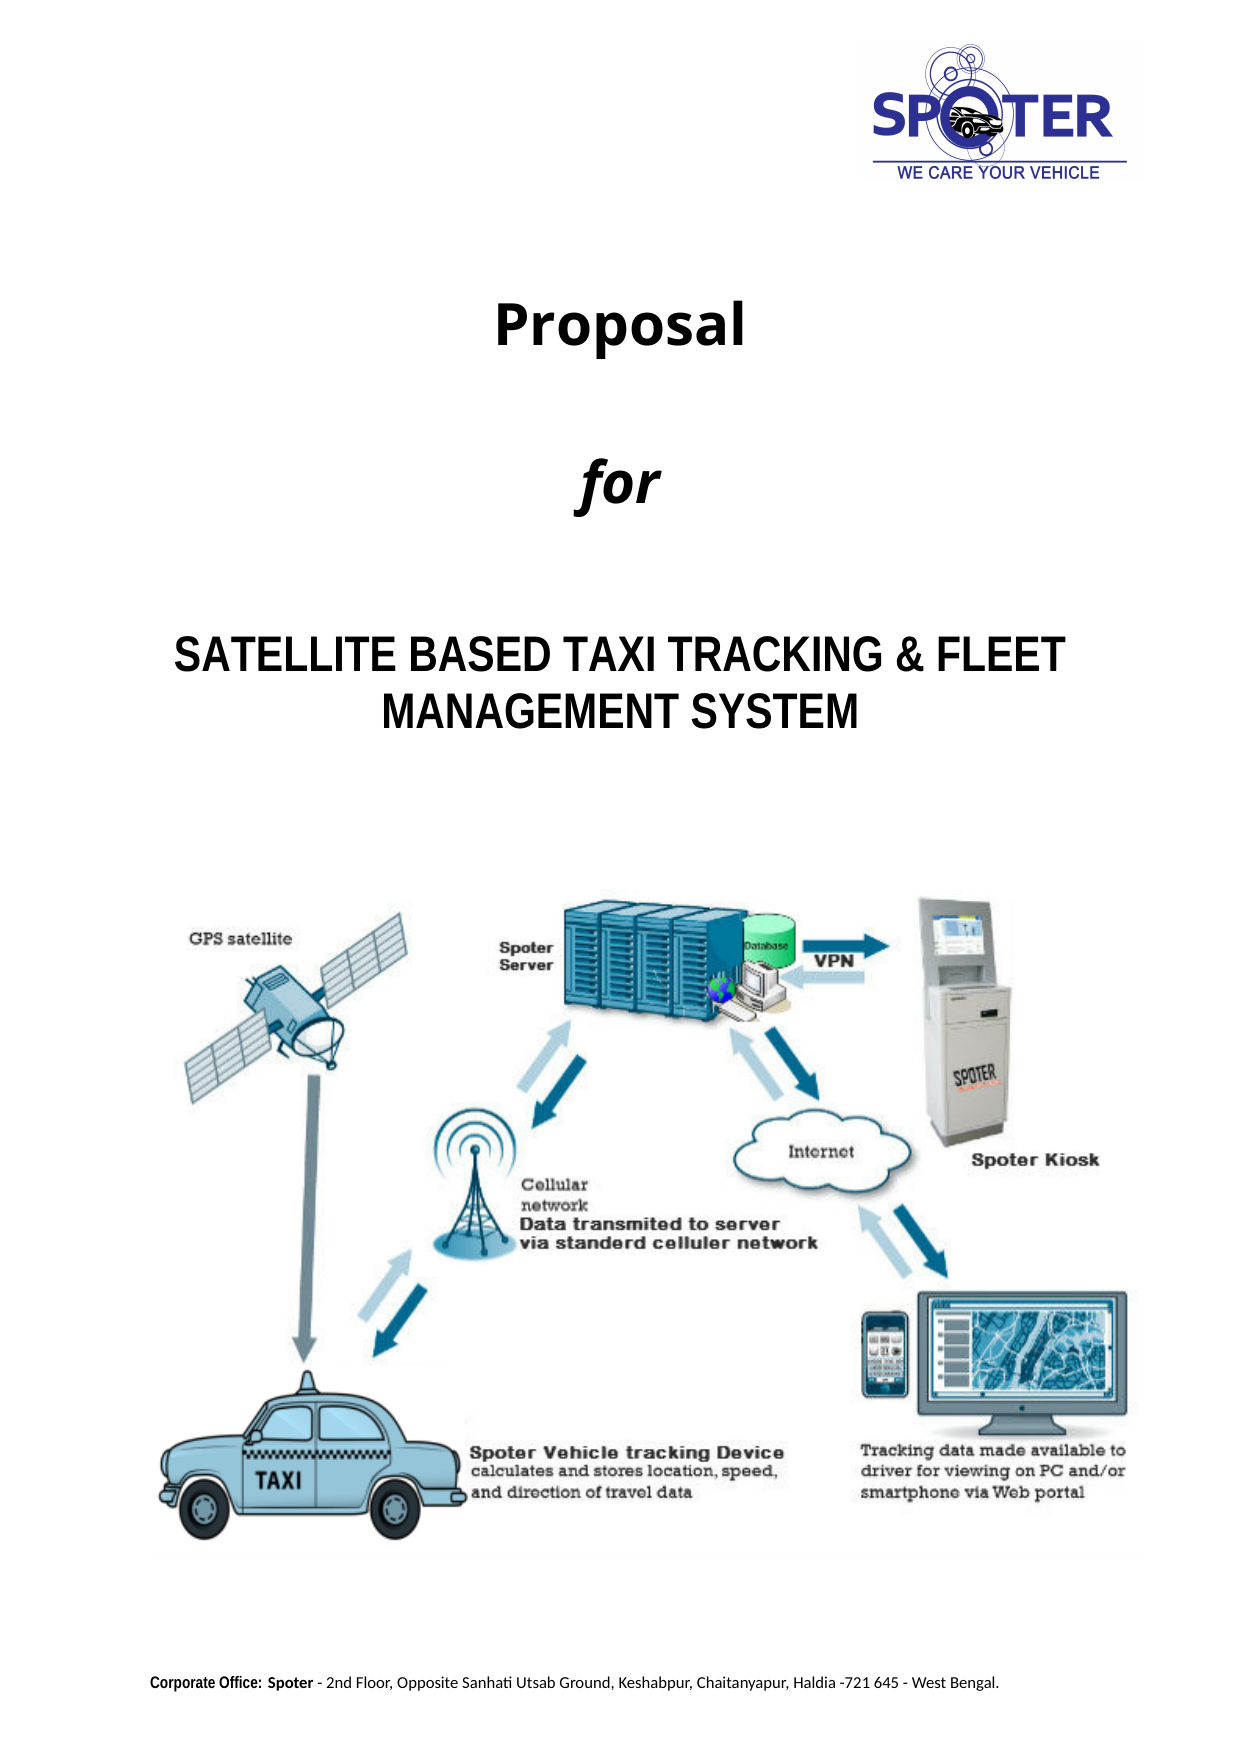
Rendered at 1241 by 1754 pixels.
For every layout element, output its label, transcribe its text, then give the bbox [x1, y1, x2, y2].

picture [150, 889, 1150, 1556]
subtitle Proposal [150, 283, 1090, 362]
subtitle SATELLITE BASED TAXI TRACKING & FLEET MANAGEMENT SYSTEM [150, 624, 1090, 739]
picture [857, 44, 1145, 182]
subtitle for [150, 441, 1090, 521]
